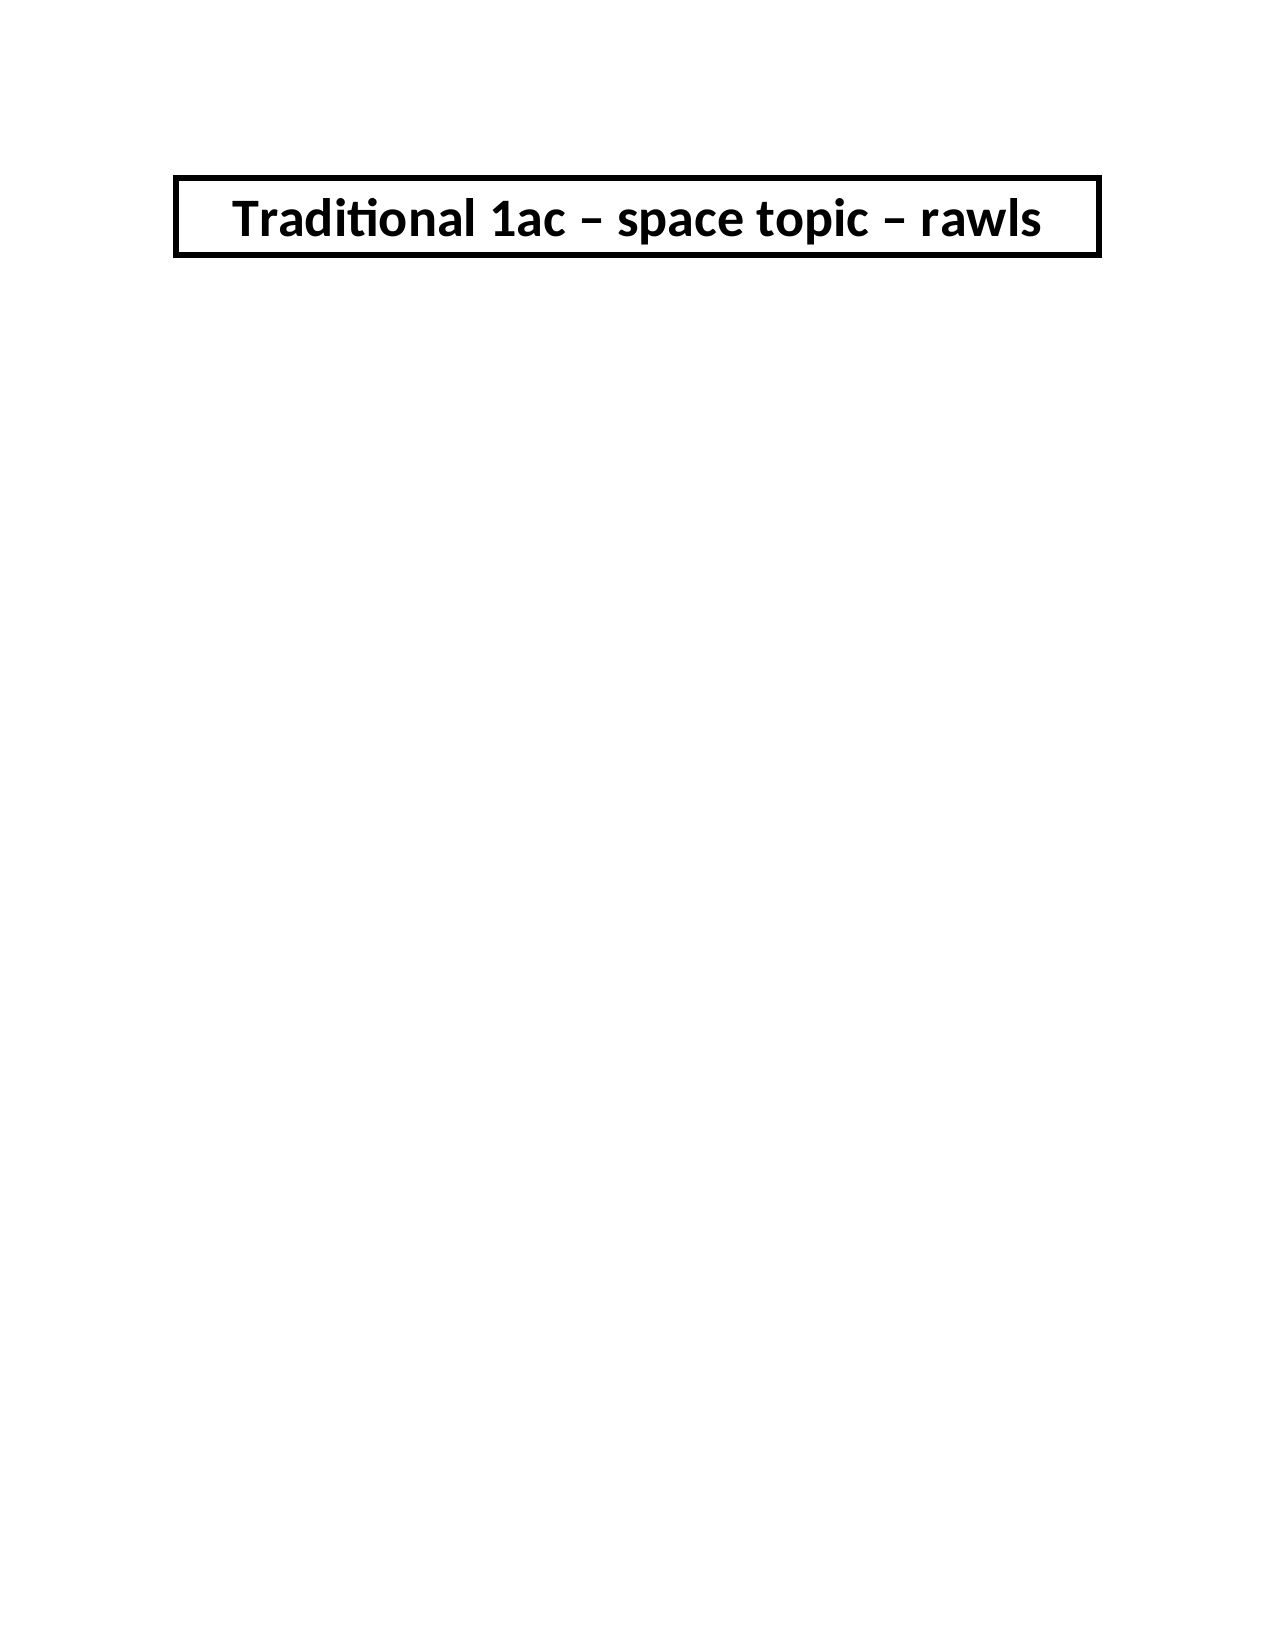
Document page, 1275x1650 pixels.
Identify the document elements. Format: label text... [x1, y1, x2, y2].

subtitle Traditional 1ac – space topic – rawls [179, 181, 1096, 252]
